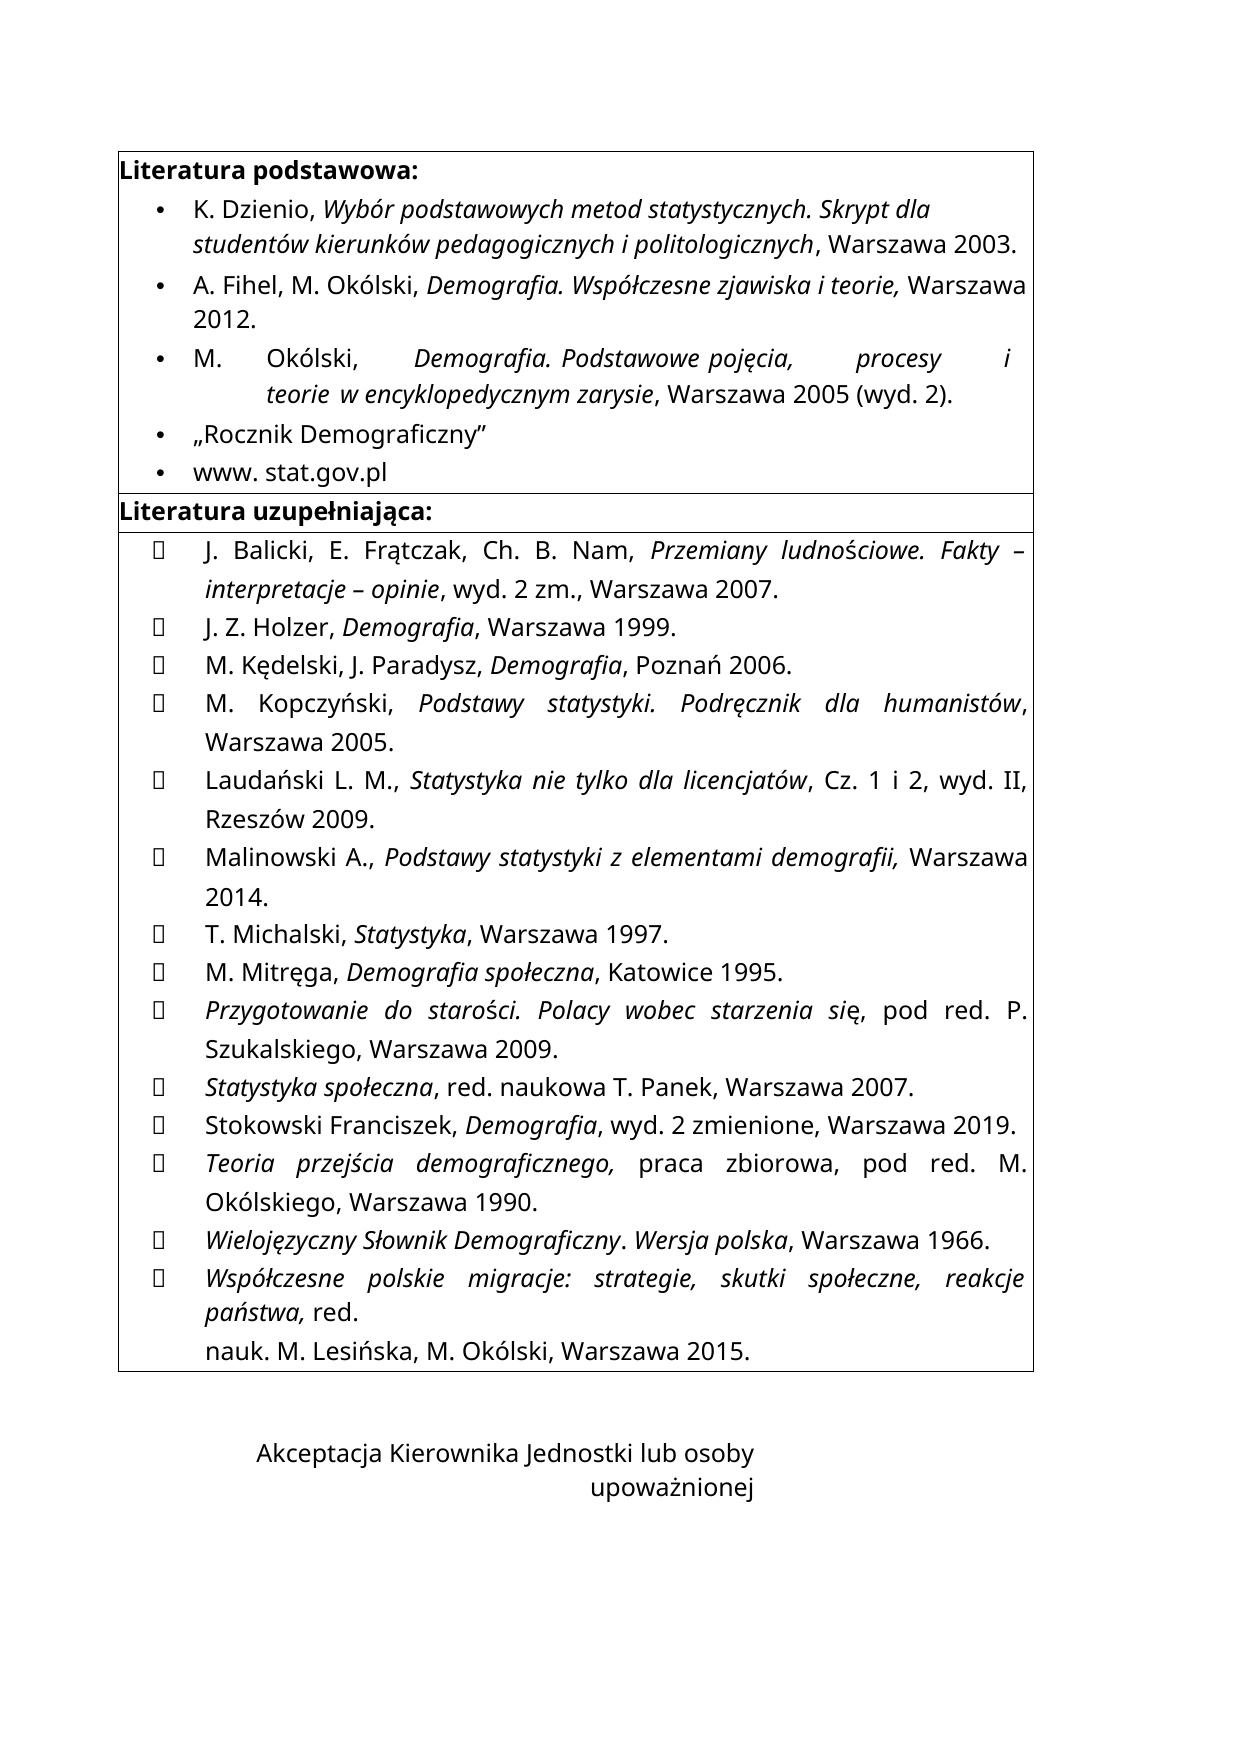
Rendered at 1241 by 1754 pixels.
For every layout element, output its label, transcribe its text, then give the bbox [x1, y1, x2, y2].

table_cell M. Kopczyński, Podstawy statystyki. Podręcznik dla humanistów, Warszawa 2005. [204, 686, 1033, 763]
table_header Literatura podstawowa: K. Dzienio, Wybór podstawowych metod statystycznych. Skrypt dla studentów kierunków pedagogicznych i politologicznych, Warszawa 2003. A. Fihel, M. Okólski, Demografia. Współczesne zjawiska i teorie, Warszawa 2012. M. Okólski, Demografia. Podstawowe pojęcia, procesy i teorie w encyklopedycznym zarysie, Warszawa 2005 (wyd. 2). „Rocznik Demograficzny” www. stat.gov.pl [119, 152, 1033, 493]
table_cell Przygotowanie do starości. Polacy wobec starzenia się, pod red. P. Szukalskiego, Warszawa 2009. [204, 993, 1033, 1070]
table_cell  [119, 1223, 204, 1261]
table_cell  [119, 648, 204, 686]
table_cell  [119, 1070, 204, 1108]
table_cell  [119, 1261, 204, 1371]
table_cell  [119, 917, 204, 955]
table_cell M. Mitręga, Demografia społeczna, Katowice 1995. [204, 955, 1033, 993]
table_cell  [119, 763, 204, 840]
table_cell J. Balicki, E. Frątczak, Ch. B. Nam, Przemiany ludnościowe. Fakty – interpretacje – opinie, wyd. 2 zm., Warszawa 2007. [204, 533, 1033, 610]
table_cell  [119, 993, 204, 1070]
table_cell  [119, 610, 204, 648]
table_cell Statystyka społeczna, red. naukowa T. Panek, Warszawa 2007. [204, 1070, 1033, 1108]
table_cell  [119, 1146, 204, 1223]
table_cell  [119, 686, 204, 763]
table_cell Współczesne polskie migracje: strategie, skutki społeczne, reakcje państwa, red. nauk. M. Lesińska, M. Okólski, Warszawa 2015. [204, 1261, 1033, 1371]
table_cell Malinowski A., Podstawy statystyki z elementami demografii, Warszawa 2014. [204, 840, 1033, 917]
table_cell Laudański L. M., Statystyka nie tylko dla licencjatów, Cz. 1 i 2, wyd. II, Rzeszów 2009. [204, 763, 1033, 840]
table_cell  [119, 840, 204, 917]
table_cell M. Kędelski, J. Paradysz, Demografia, Poznań 2006. [204, 648, 1033, 686]
table_cell Wielojęzyczny Słownik Demograficzny. Wersja polska, Warszawa 1966. [204, 1223, 1033, 1261]
table_cell J. Z. Holzer, Demografia, Warszawa 1999. [204, 610, 1033, 648]
table_cell Stokowski Franciszek, Demografia, wyd. 2 zmienione, Warszawa 2019. [204, 1108, 1033, 1146]
table_cell Teoria przejścia demograficznego, praca zbiorowa, pod red. M. Okólskiego, Warszawa 1990. [204, 1146, 1033, 1223]
text Akceptacja Kierownika Jednostki lub osoby upoważnionej [118, 1436, 754, 1504]
table_cell Literatura uzupełniająca: [119, 494, 1033, 532]
table_cell T. Michalski, Statystyka, Warszawa 1997. [204, 917, 1033, 955]
table_cell  [119, 533, 204, 610]
table_cell  [119, 955, 204, 993]
table_cell  [119, 1108, 204, 1146]
